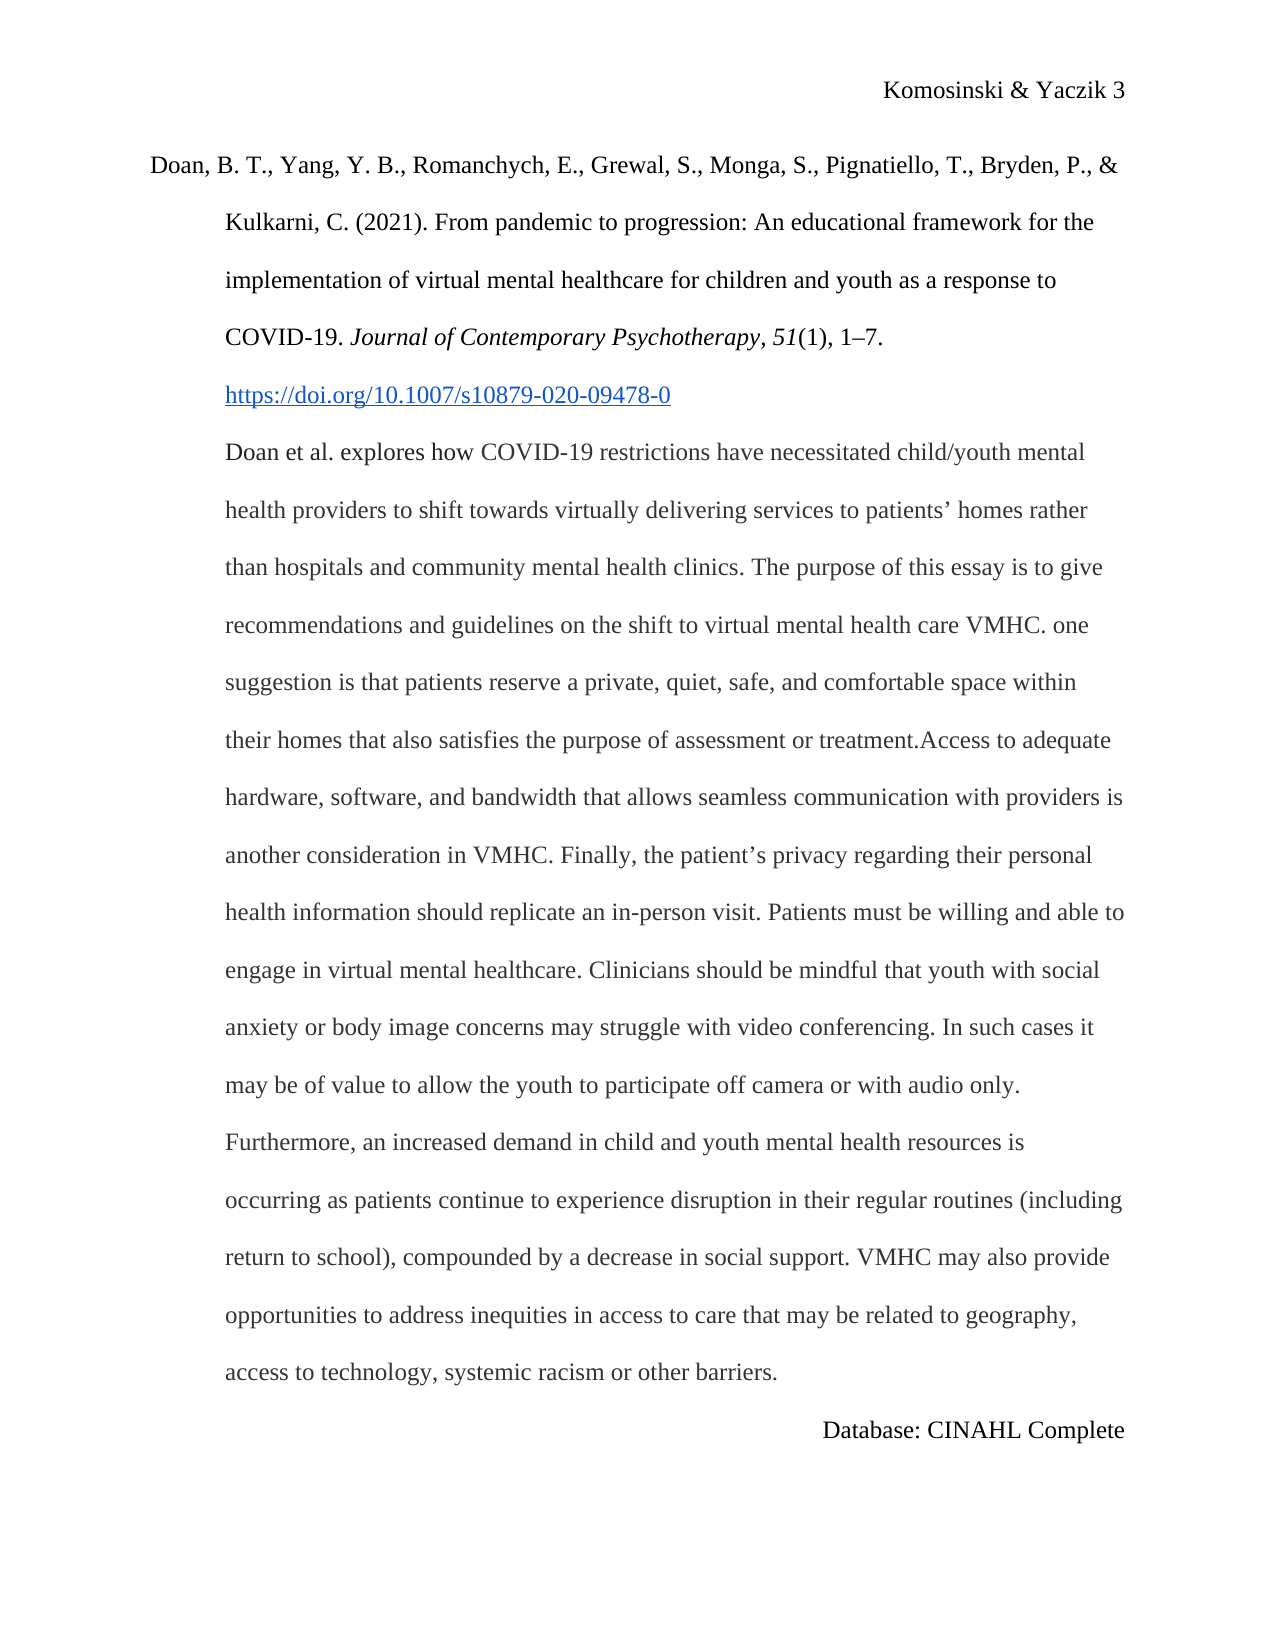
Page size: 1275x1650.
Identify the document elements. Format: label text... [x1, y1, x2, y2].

text Database: CINAHL Complete [225, 1415, 1125, 1444]
text Doan et al. explores how COVID-19 restrictions have necessitated child/youth mental health providers to shift towards virtually delivering services to patients’ homes rather than hospitals and community mental health clinics. The purpose of this essay is to give recommendations and guidelines on the shift to virtual mental health care VMHC. one suggestion is that patients reserve a private, quiet, safe, and comfortable space within their homes that also satisfies the purpose of assessment or treatment.Access to adequate hardware, software, and bandwidth that allows seamless communication with providers is another consideration in VMHC. Finally, the patient’s privacy regarding their personal health information should replicate an in-person visit. Patients must be willing and able to engage in virtual mental healthcare. Clinicians should be mindful that youth with social anxiety or body image concerns may struggle with video conferencing. In such cases it may be of value to allow the youth to participate off camera or with audio only. Furthermore, an increased demand in child and youth mental health resources is occurring as patients continue to experience disruption in their regular routines (including return to school), compounded by a decrease in social support. VMHC may also provide opportunities to address inequities in access to care that may be related to geography, access to technology, systemic racism or other barriers. [225, 437, 1125, 1386]
text Doan, B. T., Yang, Y. B., Romanchych, E., Grewal, S., Monga, S., Pignatiello, T., Bryden, P., & Kulkarni, C. (2021). From pandemic to progression: An educational framework for the implementation of virtual mental healthcare for children and youth as a response to COVID-19. Journal of Contemporary Psychotherapy, 51(1), 1–7. https://doi.org/10.1007/s10879-020-09478-0 [150, 150, 1125, 409]
